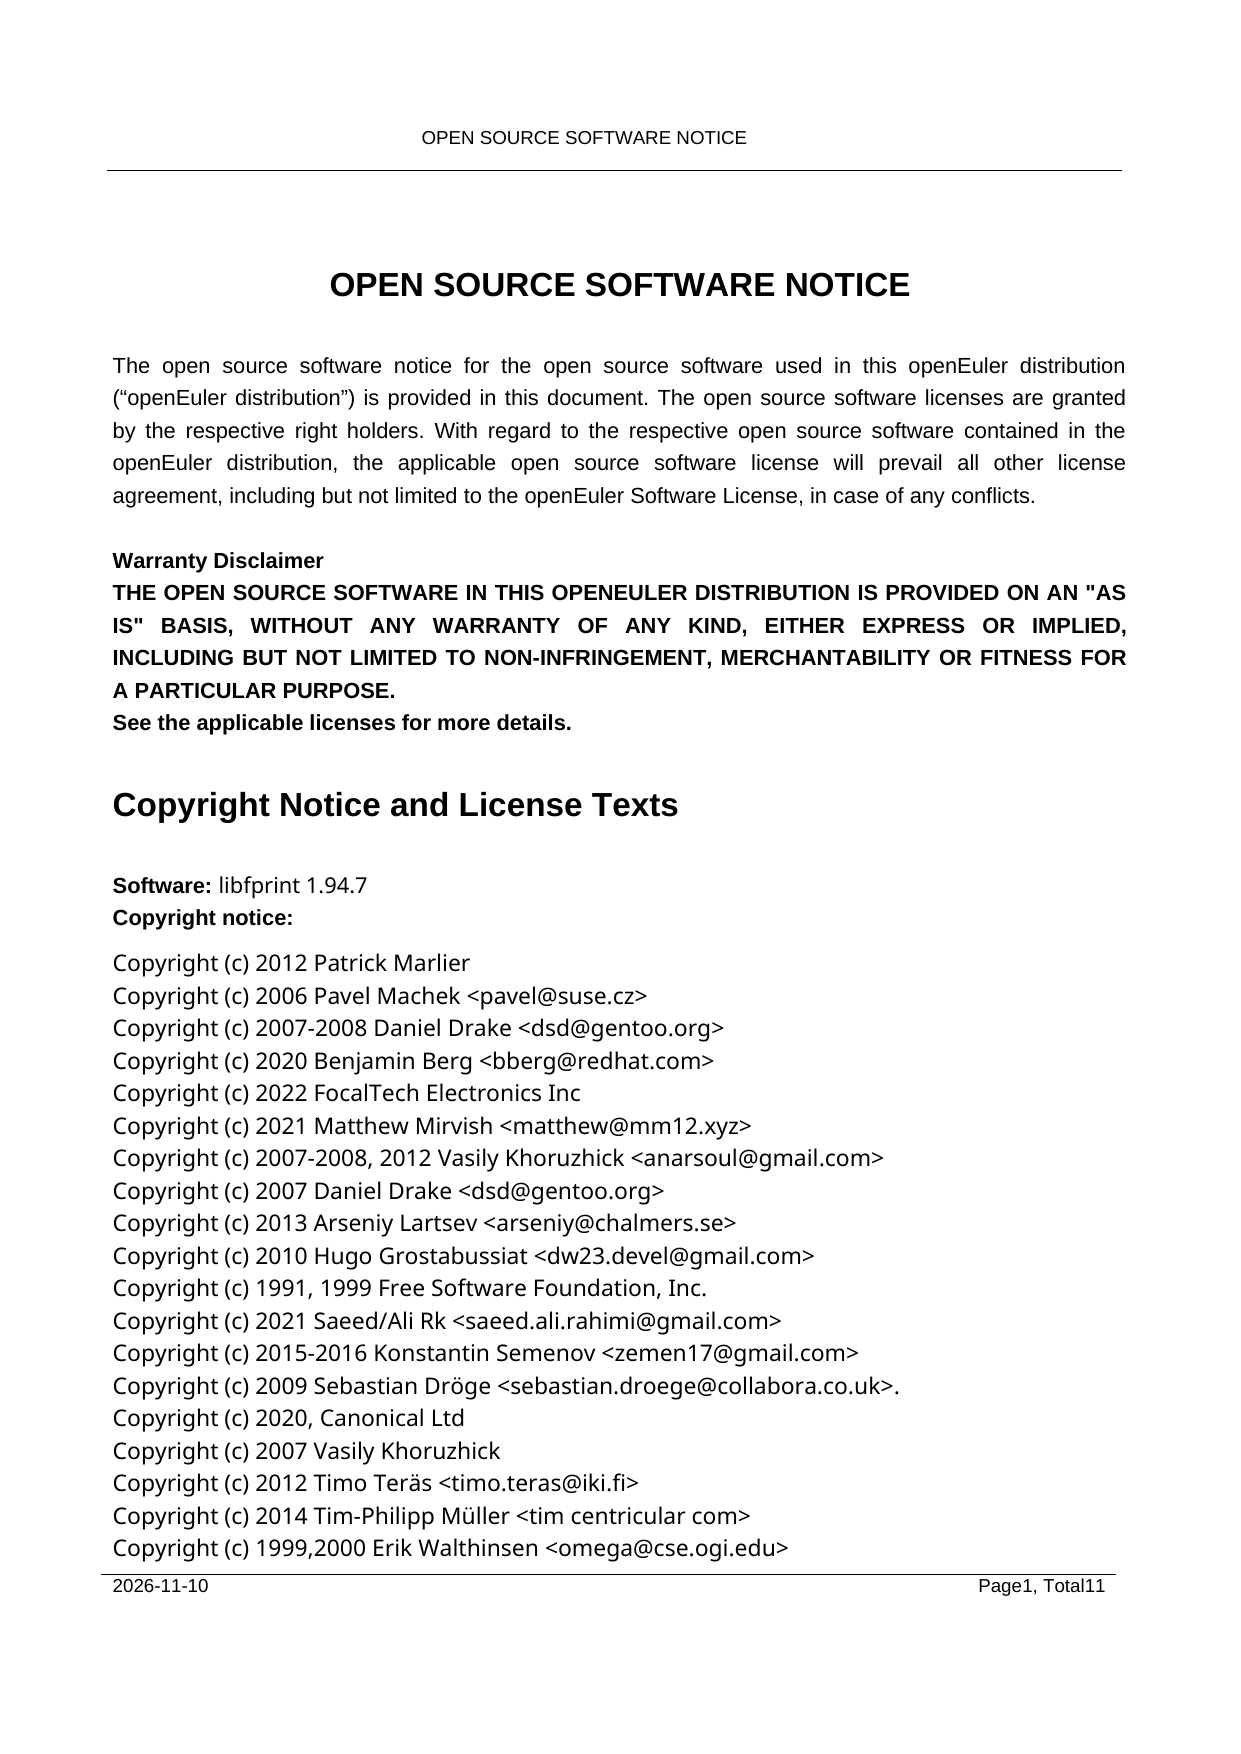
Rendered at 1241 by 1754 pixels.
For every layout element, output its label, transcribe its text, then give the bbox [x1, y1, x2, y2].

text Warranty Disclaimer [112, 544, 1128, 576]
text Copyright notice: [112, 901, 1128, 934]
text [112, 947, 1128, 1564]
title Software: libfprint 1.94.7 [112, 869, 1128, 901]
text THE OPEN SOURCE SOFTWARE IN THIS OPENEULER DISTRIBUTION IS PROVIDED ON AN "AS IS" BASIS, WITHOUT ANY WARRANTY OF ANY KIND, EITHER EXPRESS OR IMPLIED, INCLUDING BUT NOT LIMITED TO NON-INFRINGEMENT, MERCHANTABILITY OR FITNESS FOR A PARTICULAR PURPOSE. See the applicable licenses for more details. [112, 576, 1128, 739]
text The open source software notice for the open source software used in this openEuler distribution (“openEuler distribution”) is provided in this document. The open source software licenses are granted by the respective right holders. With regard to the respective open source software contained in the openEuler distribution, the applicable open source software license will prevail all other license agreement, including but not limited to the openEuler Software License, in case of any conflicts. [112, 349, 1128, 511]
text Copyright Notice and License Texts [112, 771, 1128, 836]
text OPEN SOURCE SOFTWARE NOTICE [112, 251, 1128, 316]
